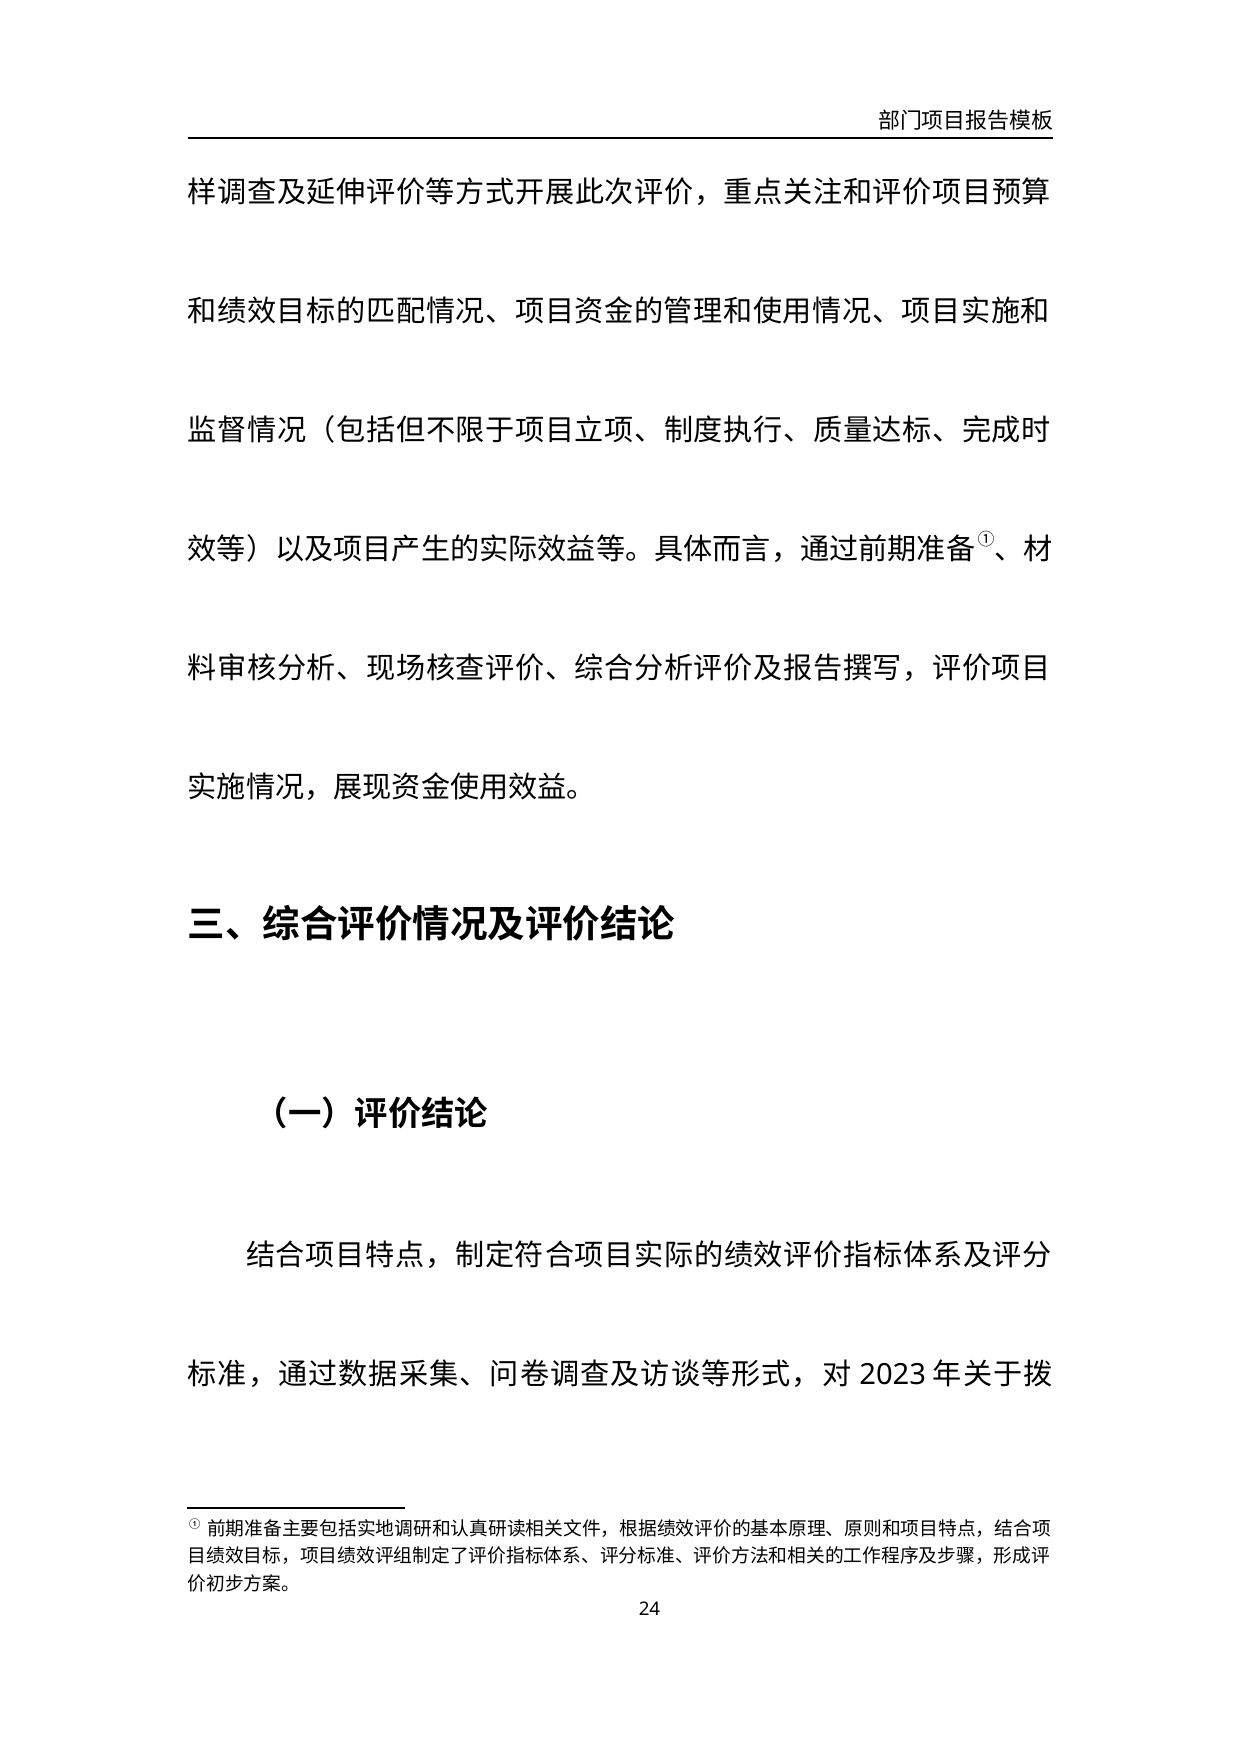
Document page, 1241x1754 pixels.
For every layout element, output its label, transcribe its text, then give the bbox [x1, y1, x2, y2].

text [187, 150, 1053, 825]
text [187, 1213, 1053, 1411]
subtitle 三、综合评价情况及评价结论 [187, 881, 1053, 961]
subtitle （一）评价结论 [187, 1071, 1053, 1151]
